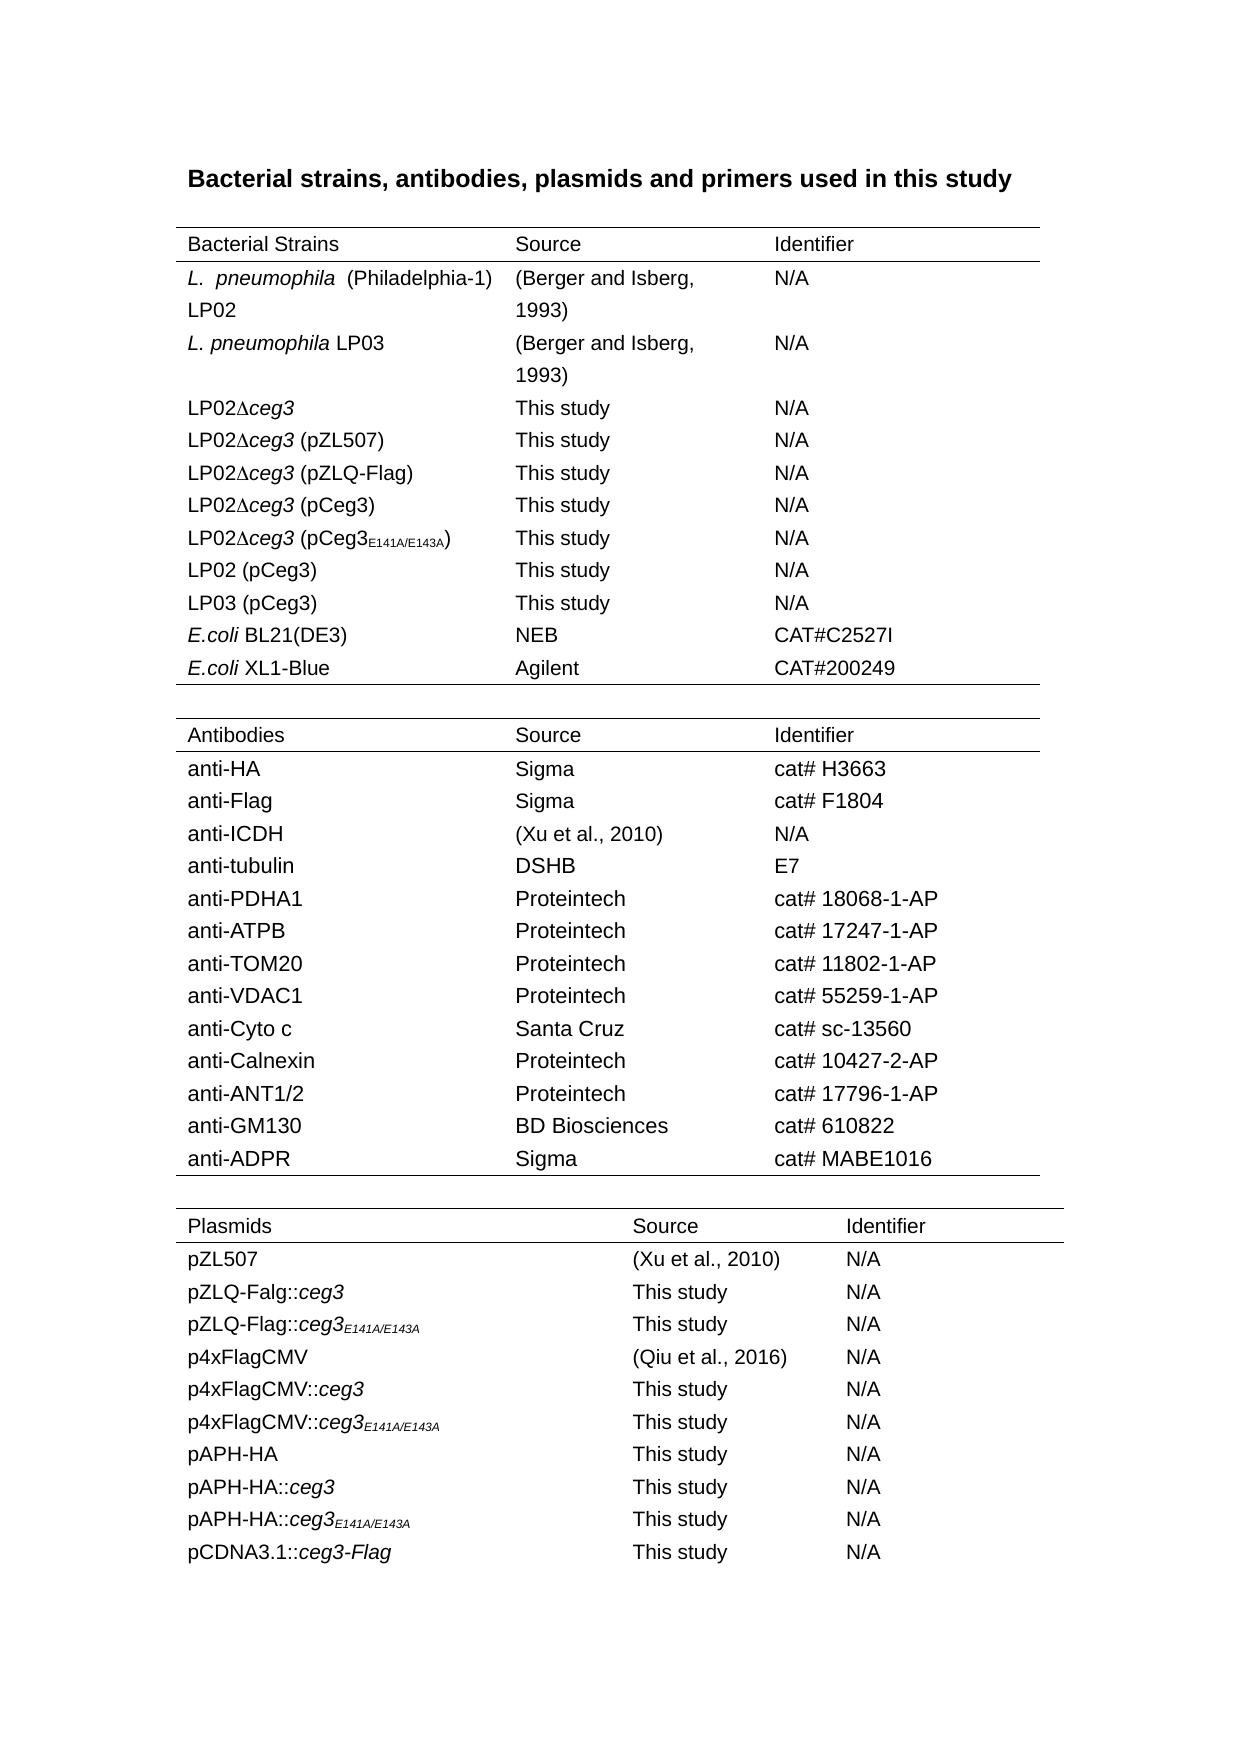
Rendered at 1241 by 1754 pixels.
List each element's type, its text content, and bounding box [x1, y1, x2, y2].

table_cell N/A [835, 1373, 1064, 1405]
table_cell (Berger and Isberg, 1993) [504, 327, 763, 392]
table_header Identifier [763, 719, 1040, 751]
table_cell This study [621, 1275, 834, 1308]
table_cell pZLQ-Falg::ceg3 [176, 1275, 621, 1308]
table_cell This study [621, 1470, 834, 1503]
table_cell (Xu et al., 2010) [504, 817, 763, 850]
table_header Source [621, 1209, 834, 1242]
table_cell This study [621, 1535, 834, 1568]
table_cell CAT#200249 [763, 652, 1040, 684]
table_cell CAT#C2527I [763, 619, 1040, 652]
table_cell N/A [763, 587, 1040, 619]
table_cell LP02ceg3 [176, 392, 504, 424]
table_cell L. pneumophila (Philadelphia-1) LP02 [176, 262, 504, 327]
table_cell N/A [835, 1503, 1064, 1535]
table_cell LP02ceg3 (pCeg3) [176, 489, 504, 522]
table_cell N/A [835, 1535, 1064, 1568]
table_cell anti-ANT1/2 [176, 1077, 504, 1110]
table_header Identifier [835, 1209, 1064, 1242]
table_cell N/A [763, 554, 1040, 587]
table_cell LP02ceg3 (pZL507) [176, 424, 504, 457]
table_cell anti-HA [176, 752, 504, 785]
table_cell cat# 610822 [763, 1110, 1040, 1142]
table_cell p4xFlagCMV::ceg3 [176, 1373, 621, 1405]
table_cell anti-VDAC1 [176, 980, 504, 1012]
table_cell E.coli BL21(DE3) [176, 619, 504, 652]
table_cell anti-ICDH [176, 817, 504, 850]
table_cell NEB [504, 619, 763, 652]
table_cell LP02 (pCeg3) [176, 554, 504, 587]
table_cell N/A [763, 817, 1040, 850]
table_cell Sigma [504, 785, 763, 817]
table_header Identifier [763, 228, 1040, 261]
table_cell E7 [763, 850, 1040, 882]
table_cell N/A [835, 1438, 1064, 1470]
table_cell This study [504, 554, 763, 587]
table_cell pAPH-HA::ceg3 [176, 1470, 621, 1503]
table_cell Santa Cruz [504, 1012, 763, 1045]
table_cell cat# 11802-1-AP [763, 947, 1040, 980]
table_cell anti-GM130 [176, 1110, 504, 1142]
table_cell anti-Cyto c [176, 1012, 504, 1045]
table_cell N/A [763, 392, 1040, 424]
table_cell pAPH-HA::ceg3E141A/E143A [176, 1503, 621, 1535]
table_cell pZLQ-Flag::ceg3E141A/E143A [176, 1308, 621, 1340]
table_cell Proteintech [504, 1077, 763, 1110]
table_cell DSHB [504, 850, 763, 882]
table_header Antibodies [176, 719, 504, 751]
table_cell This study [504, 392, 763, 424]
table_cell cat# sc-13560 [763, 1012, 1040, 1045]
table_cell LP03 (pCeg3) [176, 587, 504, 619]
table_cell cat# 18068-1-AP [763, 882, 1040, 915]
table_cell This study [504, 522, 763, 554]
text Bacterial strains, antibodies, plasmids and primers used in this study [187, 162, 1053, 194]
table_cell p4xFlagCMV [176, 1340, 621, 1373]
table_cell Proteintech [504, 980, 763, 1012]
table_cell Proteintech [504, 947, 763, 980]
table_cell LP02ceg3 (pZLQ-Flag) [176, 457, 504, 489]
table_cell cat# 55259-1-AP [763, 980, 1040, 1012]
table_cell N/A [763, 489, 1040, 522]
table_cell cat# 17796-1-AP [763, 1077, 1040, 1110]
table_cell N/A [763, 262, 1040, 327]
table_cell cat# F1804 [763, 785, 1040, 817]
table_cell Proteintech [504, 1045, 763, 1077]
table_cell pZL507 [176, 1243, 621, 1275]
table_cell This study [504, 587, 763, 619]
table_cell (Berger and Isberg, 1993) [504, 262, 763, 327]
table_header Source [504, 719, 763, 751]
table_cell cat# 17247-1-AP [763, 915, 1040, 947]
table_cell This study [621, 1373, 834, 1405]
table_cell Proteintech [504, 882, 763, 915]
table_cell This study [504, 489, 763, 522]
table_cell Agilent [504, 652, 763, 684]
table_cell L. pneumophila LP03 [176, 327, 504, 392]
table_cell N/A [763, 522, 1040, 554]
table_cell E.coli XL1-Blue [176, 652, 504, 684]
table_cell This study [621, 1438, 834, 1470]
table_cell N/A [835, 1243, 1064, 1275]
table_cell (Xu et al., 2010) [621, 1243, 834, 1275]
table_cell cat# 10427-2-AP [763, 1045, 1040, 1077]
table_cell cat# H3663 [763, 752, 1040, 785]
table_cell Sigma [504, 1142, 763, 1175]
table_cell pAPH-HA [176, 1438, 621, 1470]
table_cell N/A [763, 424, 1040, 457]
table_cell This study [621, 1405, 834, 1438]
table_header Source [504, 228, 763, 261]
table_cell N/A [835, 1340, 1064, 1373]
table_cell anti-ATPB [176, 915, 504, 947]
table_cell N/A [835, 1275, 1064, 1308]
table_header Plasmids [176, 1209, 621, 1242]
table_cell anti-tubulin [176, 850, 504, 882]
table_cell Proteintech [504, 915, 763, 947]
table_cell This study [504, 424, 763, 457]
table_cell N/A [835, 1308, 1064, 1340]
table_cell anti-ADPR [176, 1142, 504, 1175]
table_cell cat# MABE1016 [763, 1142, 1040, 1175]
table_cell N/A [835, 1470, 1064, 1503]
table_cell p4xFlagCMV::ceg3E141A/E143A [176, 1405, 621, 1438]
table_cell This study [621, 1308, 834, 1340]
table_cell This study [621, 1503, 834, 1535]
table_cell BD Biosciences [504, 1110, 763, 1142]
table_cell N/A [835, 1405, 1064, 1438]
table_cell anti-PDHA1 [176, 882, 504, 915]
table_cell anti-Calnexin [176, 1045, 504, 1077]
table_cell anti-TOM20 [176, 947, 504, 980]
table_cell This study [504, 457, 763, 489]
table_cell anti-Flag [176, 785, 504, 817]
table_cell N/A [763, 327, 1040, 392]
table_cell Sigma [504, 752, 763, 785]
table_cell N/A [763, 457, 1040, 489]
table_header Bacterial Strains [176, 228, 504, 261]
table_cell pCDNA3.1::ceg3-Flag [176, 1535, 621, 1568]
table_cell LP02ceg3 (pCeg3E141A/E143A) [176, 522, 504, 554]
table_cell (Qiu et al., 2016) [621, 1340, 834, 1373]
